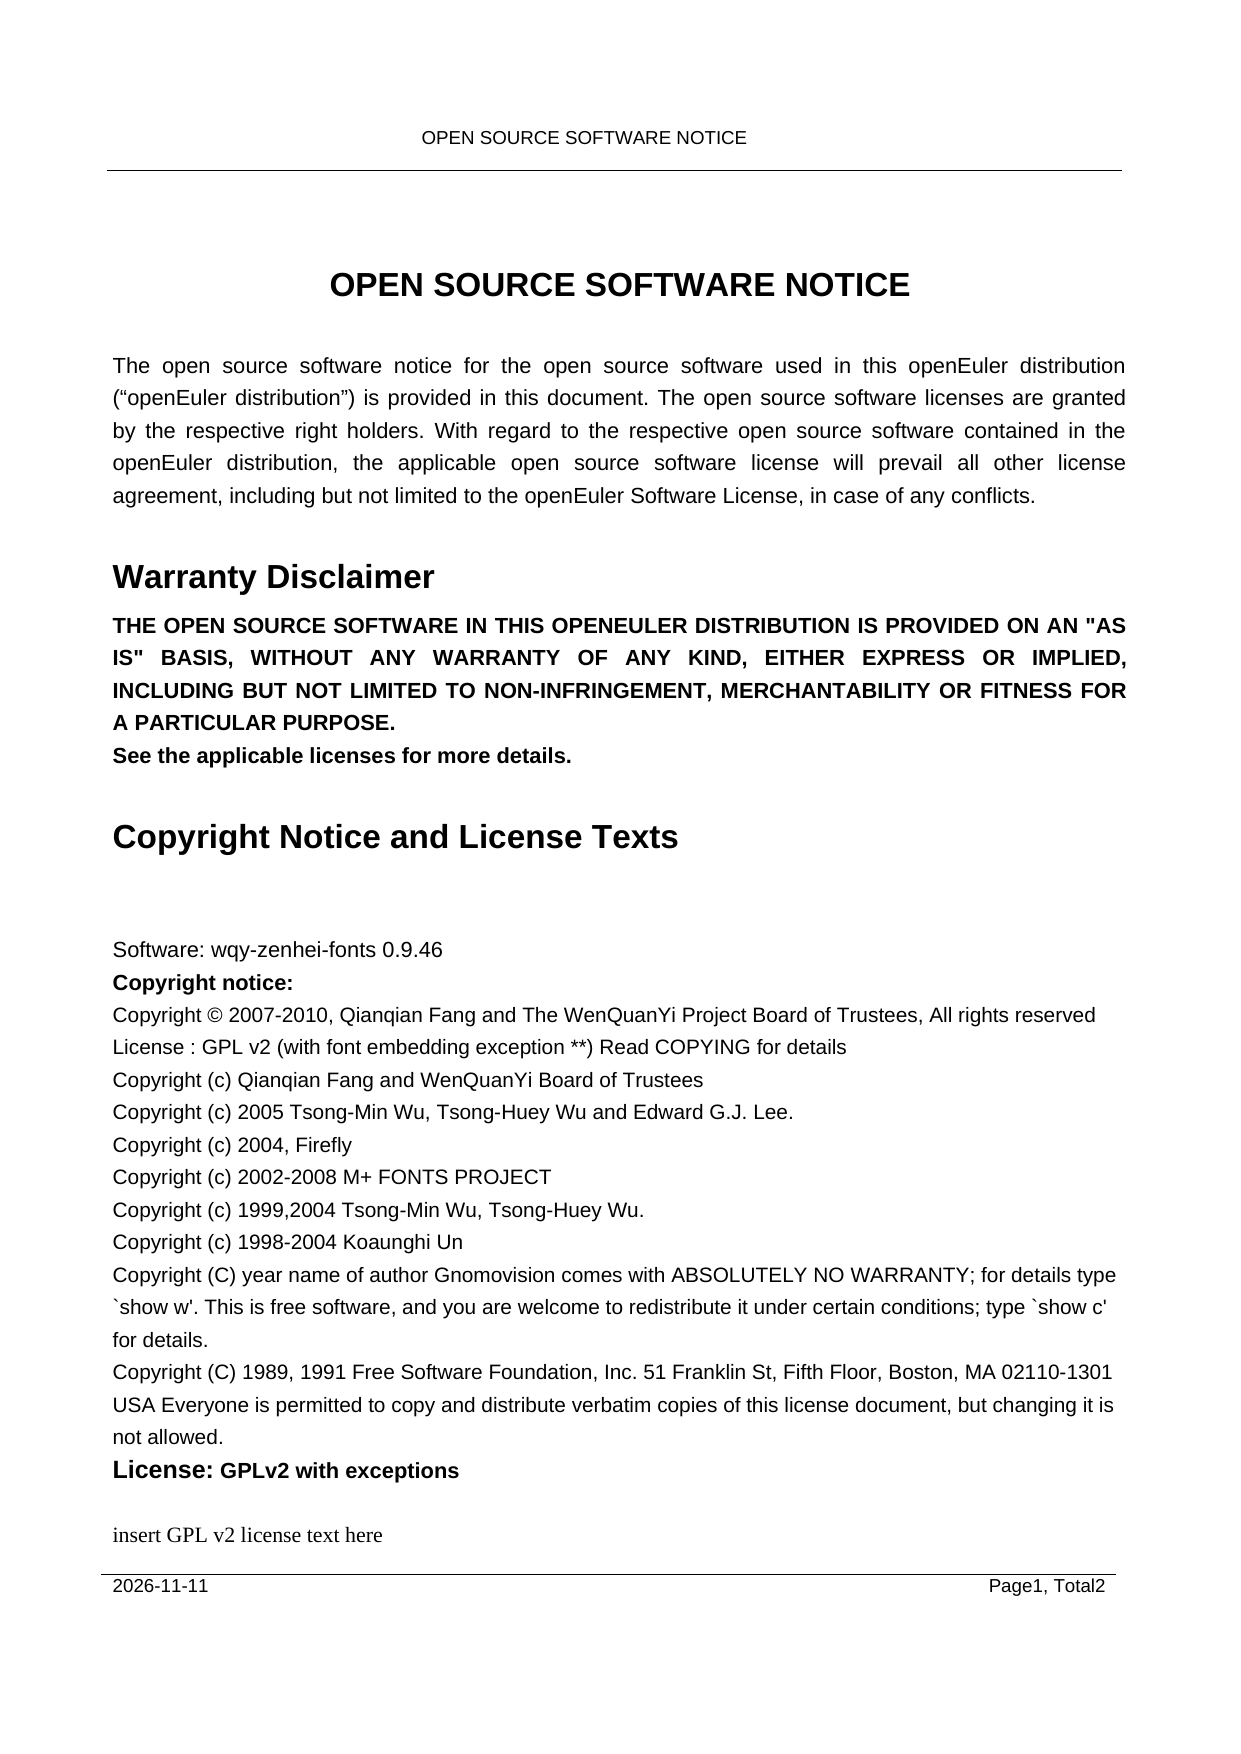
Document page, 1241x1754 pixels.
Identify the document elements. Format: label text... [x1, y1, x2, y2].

text Copyright (c) 1999,2004 Tsong-Min Wu, Tsong-Huey Wu. [112, 1193, 1128, 1226]
text Copyright (C) year name of author Gnomovision comes with ABSOLUTELY NO WARRANTY; for details type `show w'. This is free software, and you are welcome to redistribute it under certain conditions; type `show c' for details. [112, 1258, 1128, 1356]
text Copyright (c) Qianqian Fang and WenQuanYi Board of Trustees [112, 1063, 1128, 1096]
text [112, 1453, 1128, 1551]
text OPEN SOURCE SOFTWARE NOTICE [112, 251, 1128, 316]
text Software: wqy-zenhei-fonts 0.9.46 [112, 933, 1128, 966]
text Warranty Disclaimer [112, 544, 1128, 609]
text Copyright © 2007-2010, Qianqian Fang and The WenQuanYi Project Board of Trustees, All rights reserved License : GPL v2 (with font embedding exception **) Read COPYING for details [112, 998, 1128, 1063]
text Copyright (c) 2005 Tsong-Min Wu, Tsong-Huey Wu and Edward G.J. Lee. [112, 1096, 1128, 1128]
text The open source software notice for the open source software used in this openEuler distribution (“openEuler distribution”) is provided in this document. The open source software licenses are granted by the respective right holders. With regard to the respective open source software contained in the openEuler distribution, the applicable open source software license will prevail all other license agreement, including but not limited to the openEuler Software License, in case of any conflicts. [112, 349, 1128, 511]
text Copyright notice: [112, 966, 1128, 998]
text Copyright (C) 1989, 1991 Free Software Foundation, Inc. 51 Franklin St, Fifth Floor, Boston, MA 02110-1301 USA Everyone is permitted to copy and distribute verbatim copies of this license document, but changing it is not allowed. [112, 1356, 1128, 1453]
text Copyright Notice and License Texts [112, 804, 1128, 869]
text THE OPEN SOURCE SOFTWARE IN THIS OPENEULER DISTRIBUTION IS PROVIDED ON AN "AS IS" BASIS, WITHOUT ANY WARRANTY OF ANY KIND, EITHER EXPRESS OR IMPLIED, INCLUDING BUT NOT LIMITED TO NON-INFRINGEMENT, MERCHANTABILITY OR FITNESS FOR A PARTICULAR PURPOSE. See the applicable licenses for more details. [112, 609, 1128, 771]
text Copyright (c) 2002-2008 M+ FONTS PROJECT [112, 1161, 1128, 1193]
text Copyright (c) 2004, Firefly [112, 1128, 1128, 1161]
text Copyright (c) 1998-2004 Koaunghi Un [112, 1226, 1128, 1258]
